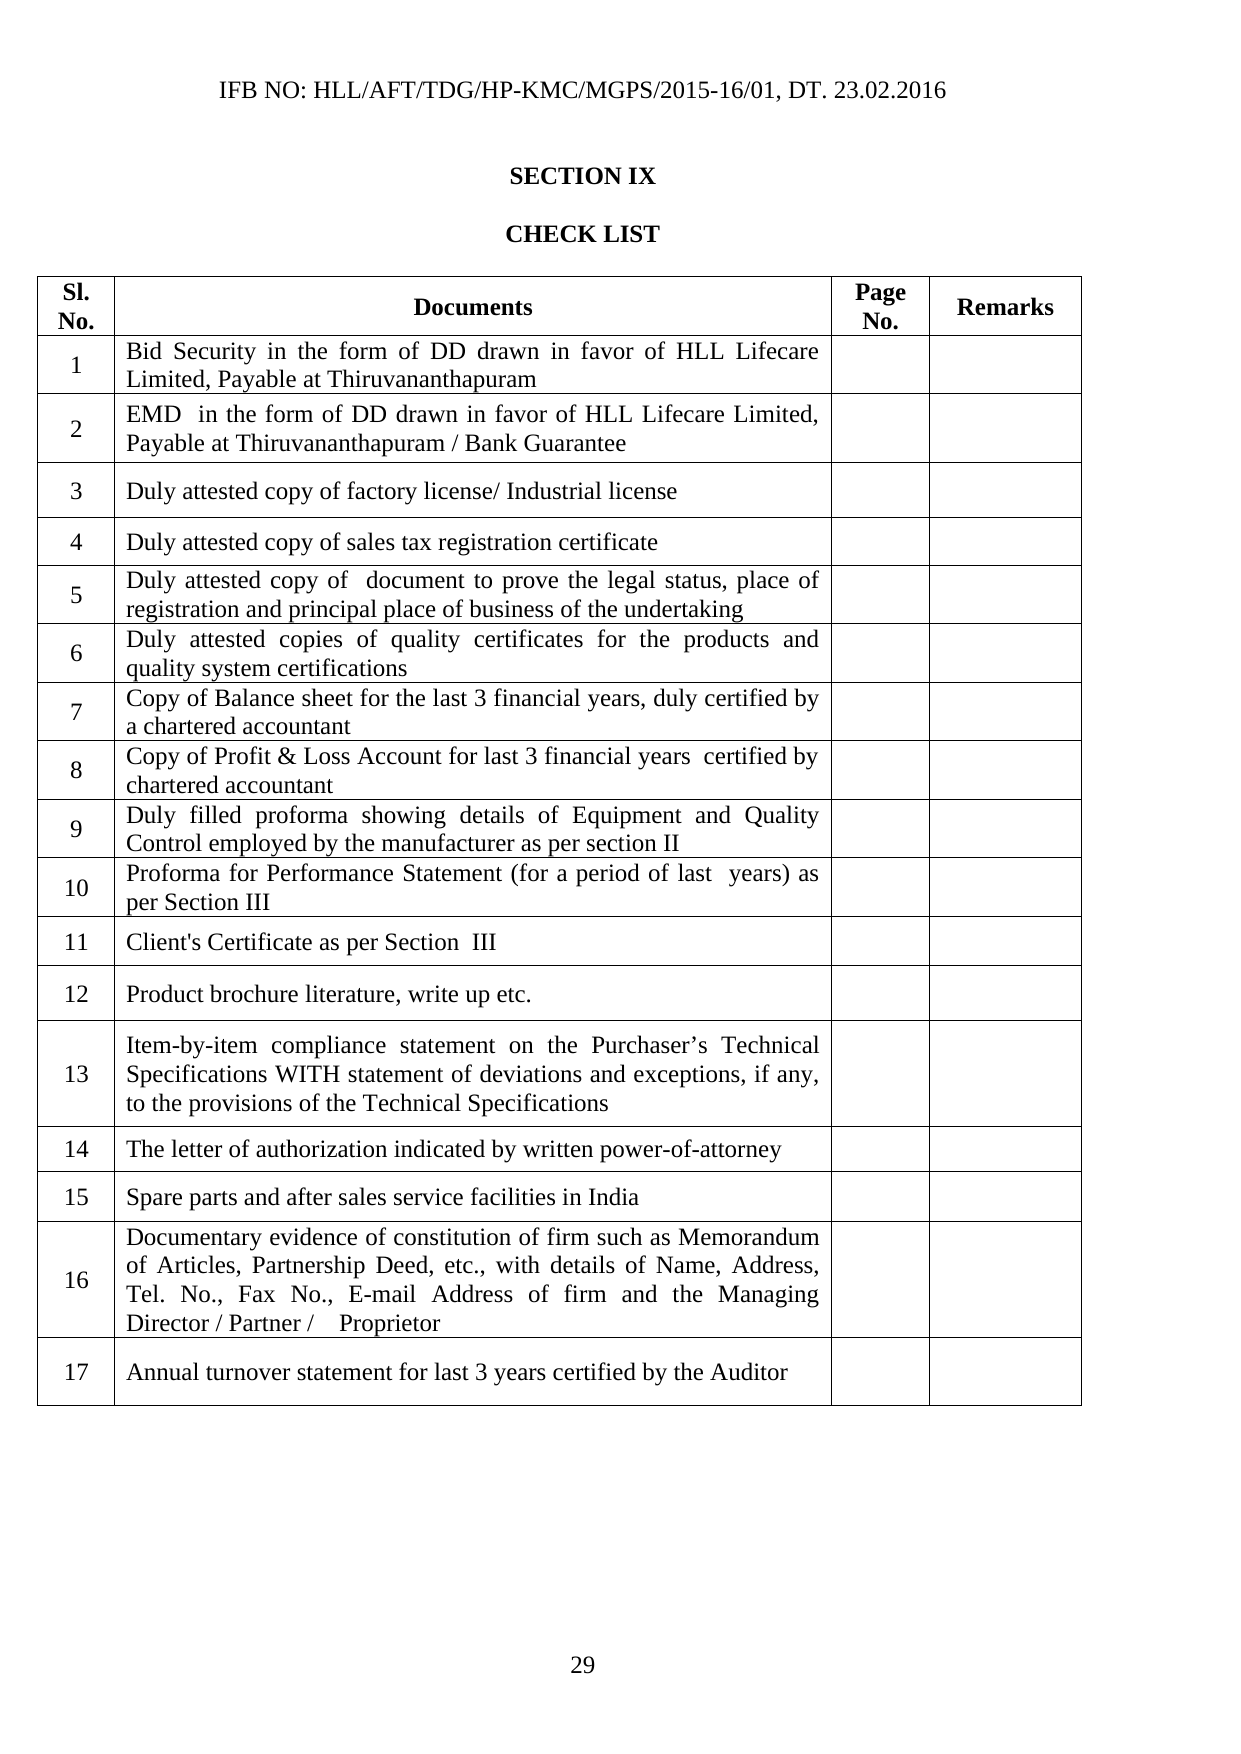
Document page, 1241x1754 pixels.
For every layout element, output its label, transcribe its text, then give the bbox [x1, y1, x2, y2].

table_cell [930, 394, 1081, 462]
table_cell Duly attested copy of document to prove the legal status, place of registration and principal place of business of the undertaking [115, 566, 831, 623]
table_cell Duly attested copy of sales tax registration certificate [115, 518, 831, 564]
table_cell [930, 858, 1081, 916]
table_cell [930, 566, 1081, 623]
table_cell 11 [38, 917, 114, 965]
table_cell [930, 1222, 1081, 1337]
table_cell [930, 966, 1081, 1020]
table_cell [832, 966, 929, 1020]
table_cell [832, 1021, 929, 1126]
table_cell Client's Certificate as per Section III [115, 917, 831, 965]
table_cell [832, 800, 929, 857]
table_cell [930, 800, 1081, 857]
table_cell [930, 1021, 1081, 1126]
table_cell 5 [38, 566, 114, 623]
table_cell [832, 1338, 929, 1405]
table_cell [832, 683, 929, 740]
table_cell [930, 683, 1081, 740]
table_header Sl. No. [38, 277, 114, 335]
table_cell [930, 741, 1081, 799]
table_cell Documentary evidence of constitution of firm such as Memorandum of Articles, Partnership Deed, etc., with details of Name, Address, Tel. No., Fax No., E-mail Address of firm and the Managing Director / Partner / Proprietor [115, 1222, 831, 1337]
table_cell [832, 858, 929, 916]
table_cell [930, 917, 1081, 965]
table_header Documents [115, 277, 831, 335]
table_cell 3 [38, 463, 114, 517]
table_cell Copy of Profit & Loss Account for last 3 financial years certified by chartered accountant [115, 741, 831, 799]
table_header Remarks [930, 277, 1081, 335]
table_cell EMD in the form of DD drawn in favor of HLL Lifecare Limited, Payable at Thiruvananthapuram / Bank Guarantee [115, 394, 831, 462]
table_cell 17 [38, 1338, 114, 1405]
table_cell [930, 336, 1081, 393]
table_cell 10 [38, 858, 114, 916]
table_cell [832, 518, 929, 564]
table_cell Spare parts and after sales service facilities in India [115, 1172, 831, 1221]
table_cell Proforma for Performance Statement (for a period of last years) as per Section III [115, 858, 831, 916]
table_cell 1 [38, 336, 114, 393]
table_cell [832, 917, 929, 965]
table_header Page No. [832, 277, 929, 335]
table_cell [832, 463, 929, 517]
table_cell [930, 624, 1081, 682]
table_cell Item-by-item compliance statement on the Purchaser’s Technical Specifications WITH statement of deviations and exceptions, if any, to the provisions of the Technical Specifications [115, 1021, 831, 1126]
table_cell Duly attested copy of factory license/ Industrial license [115, 463, 831, 517]
table_cell 6 [38, 624, 114, 682]
table_cell 16 [38, 1222, 114, 1337]
table_cell [930, 463, 1081, 517]
table_cell Bid Security in the form of DD drawn in favor of HLL Lifecare Limited, Payable at Thiruvananthapuram [115, 336, 831, 393]
table_cell Duly attested copies of quality certificates for the products and quality system certifications [115, 624, 831, 682]
table_cell 2 [38, 394, 114, 462]
table_cell 8 [38, 741, 114, 799]
table_cell Copy of Balance sheet for the last 3 financial years, duly certified by a chartered accountant [115, 683, 831, 740]
table_cell [832, 624, 929, 682]
table_cell [930, 1127, 1081, 1171]
table_cell [832, 1172, 929, 1221]
table_cell 7 [38, 683, 114, 740]
table_cell [832, 1222, 929, 1337]
table_cell 9 [38, 800, 114, 857]
table_cell 12 [38, 966, 114, 1020]
table_cell Product brochure literature, write up etc. [115, 966, 831, 1020]
table_cell [930, 518, 1081, 564]
table_cell [832, 741, 929, 799]
table_cell [930, 1172, 1081, 1221]
table_cell 14 [38, 1127, 114, 1171]
text SECTION IX [37, 161, 1128, 190]
table_cell Duly filled proforma showing details of Equipment and Quality Control employed by the manufacturer as per section II [115, 800, 831, 857]
table_cell [930, 1338, 1081, 1405]
table_cell [832, 336, 929, 393]
table_cell Annual turnover statement for last 3 years certified by the Auditor [115, 1338, 831, 1405]
table_cell The letter of authorization indicated by written power-of-attorney [115, 1127, 831, 1171]
table_cell 15 [38, 1172, 114, 1221]
text CHECK LIST [37, 219, 1128, 247]
table_cell 13 [38, 1021, 114, 1126]
table_cell 4 [38, 518, 114, 564]
table_cell [832, 1127, 929, 1171]
table_cell [832, 566, 929, 623]
table_cell [832, 394, 929, 462]
